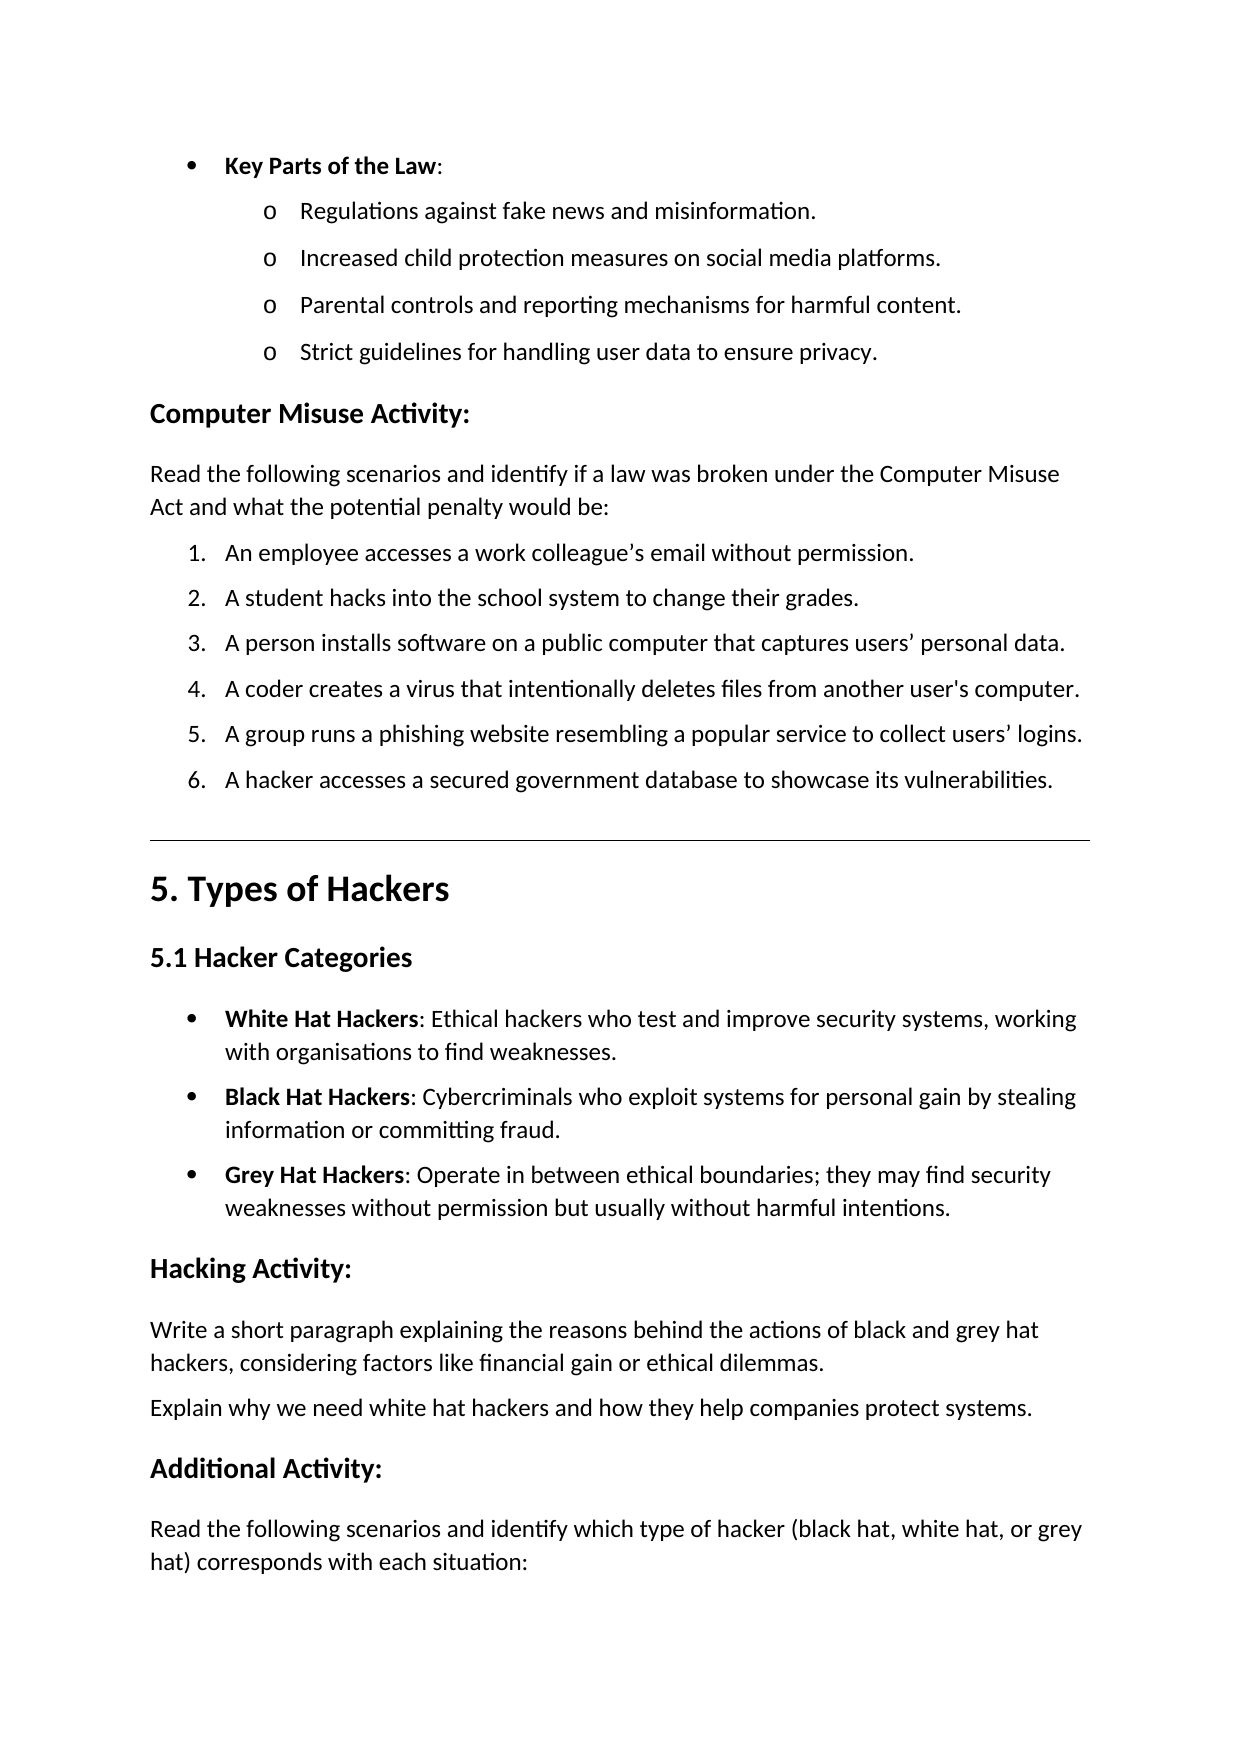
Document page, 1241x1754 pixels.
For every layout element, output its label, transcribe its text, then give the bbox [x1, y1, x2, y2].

list A coder creates a virus that intentionally deletes files from another user's computer. [187, 673, 1090, 703]
list Parental controls and reporting mechanisms for harmful content. [262, 289, 1090, 321]
list Regulations against fake news and misinformation. [262, 195, 1090, 227]
list Strict guidelines for handling user data to ensure privacy. [262, 336, 1090, 367]
list A hacker accesses a secured government database to showcase its vulnerabilities. [187, 764, 1090, 794]
list Grey Hat Hackers: Operate in between ethical boundaries; they may find security weaknesses without permission but usually without harmful intentions. [187, 1159, 1090, 1223]
list Key Parts of the Law: [187, 150, 1090, 181]
text Read the following scenarios and identify which type of hacker (black hat, white hat, or grey hat) corresponds with each situation: [150, 1513, 1090, 1577]
list Black Hat Hackers: Cybercriminals who exploit systems for personal gain by stealing information or committing fraud. [187, 1081, 1090, 1145]
subtitle Hacking Activity: [150, 1250, 1090, 1286]
list A group runs a phishing website resembling a popular service to collect users’ logins. [187, 718, 1090, 749]
list A student hacks into the school system to change their grades. [187, 582, 1090, 613]
list White Hat Hackers: Ethical hackers who test and improve security systems, working with organisations to find weaknesses. [187, 1003, 1090, 1066]
text Write a short paragraph explaining the reasons behind the actions of black and grey hat hackers, considering factors like financial gain or ethical dilemmas. [150, 1314, 1090, 1377]
subtitle 5. Types of Hackers [150, 865, 1090, 911]
subtitle Computer Misuse Activity: [150, 395, 1090, 431]
list An employee accesses a work colleague’s email without permission. [187, 537, 1090, 567]
subtitle 5.1 Hacker Categories [150, 939, 1090, 975]
text Explain why we need white hat hackers and how they help companies protect systems. [150, 1392, 1090, 1423]
text Read the following scenarios and identify if a law was broken under the Computer Misuse Act and what the potential penalty would be: [150, 458, 1090, 522]
list Increased child protection measures on social media platforms. [262, 242, 1090, 274]
list A person installs software on a public computer that captures users’ personal data. [187, 628, 1090, 658]
subtitle Additional Activity: [150, 1450, 1090, 1486]
